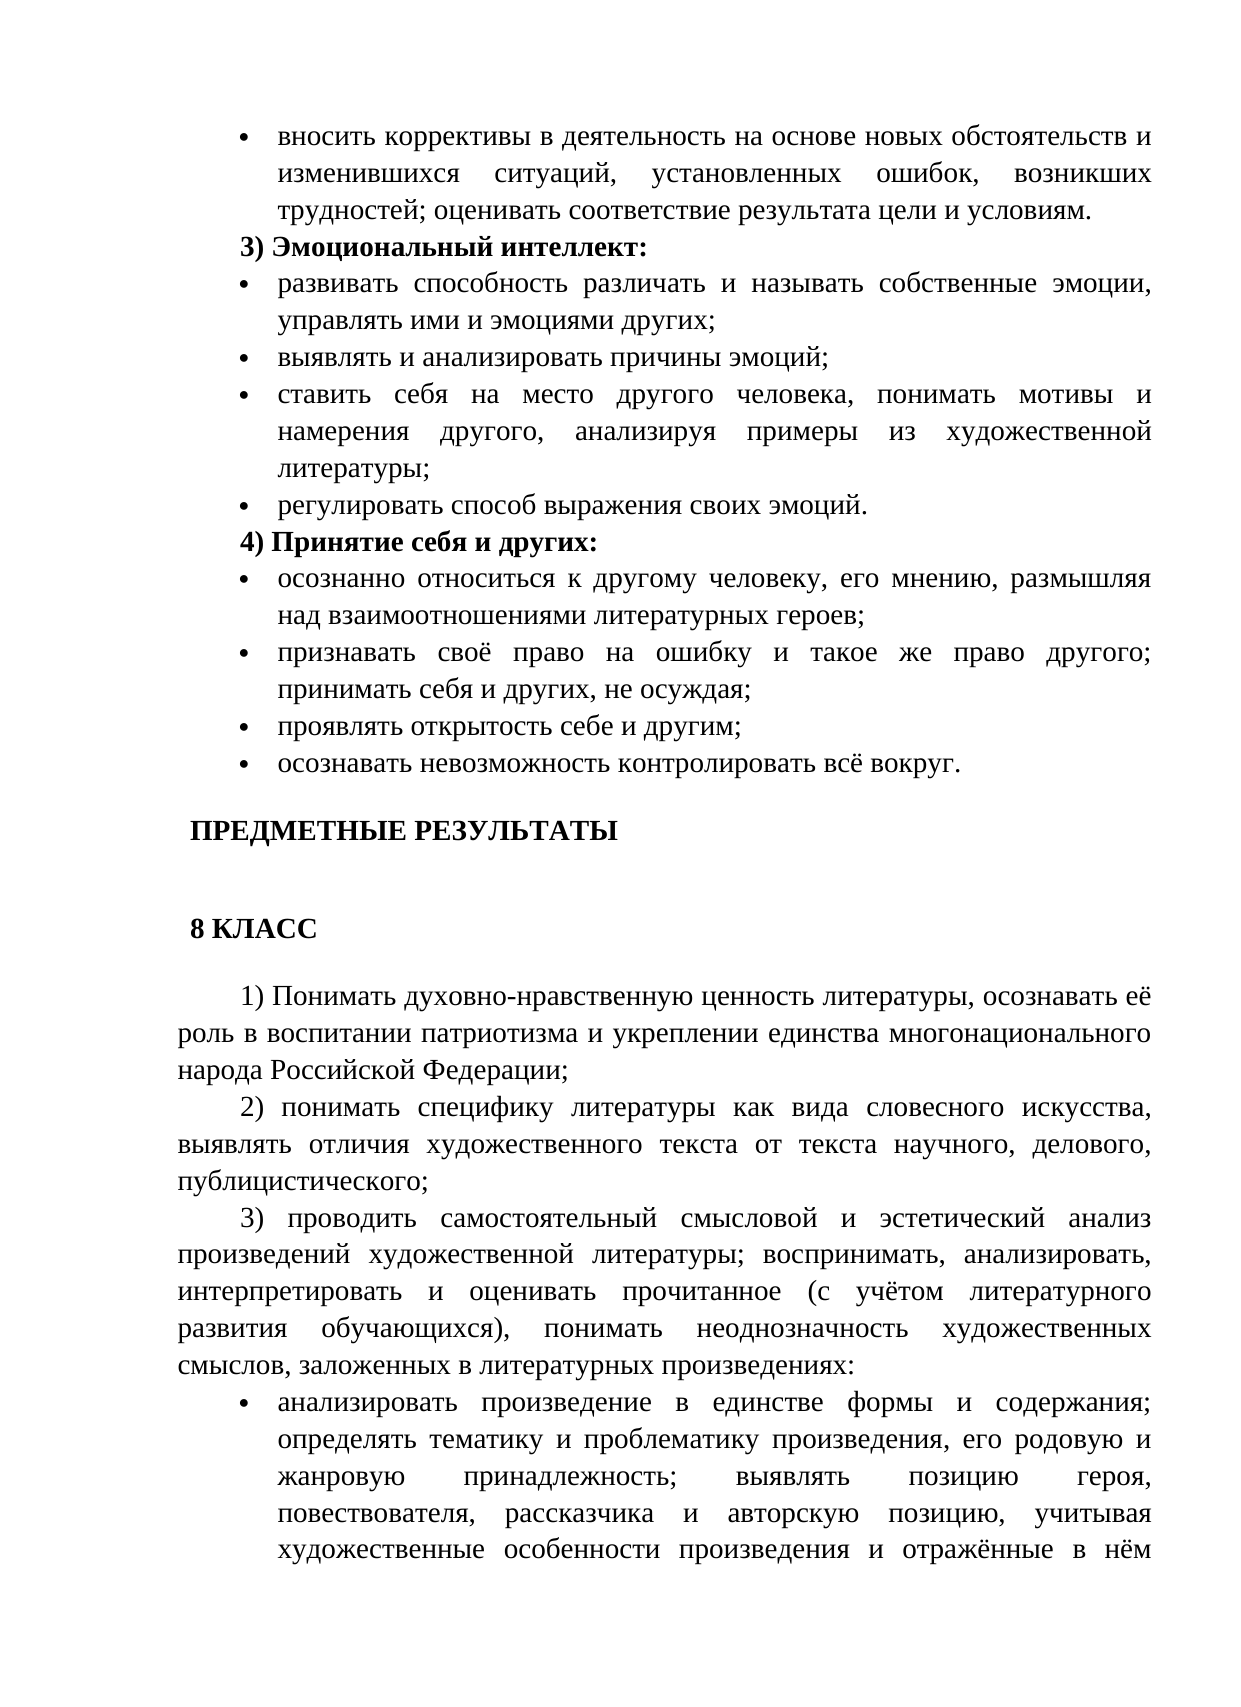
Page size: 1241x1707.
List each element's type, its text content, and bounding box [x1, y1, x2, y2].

text ПРЕДМЕТНЫЕ РЕЗУЛЬТАТЫ [190, 813, 1152, 846]
text 2) понимать специфику литературы как вида словесного искусства, выявлять отличия художественного текста от текста научного, делового, публицистического; [177, 1089, 1152, 1196]
list осознавать невозможность контролировать всё вокруг. [240, 745, 1152, 778]
list развивать способность различать и называть собственные эмоции, управлять ими и эмоциями других; [240, 266, 1152, 336]
list ставить себя на место другого человека, понимать мотивы и намерения другого, анализируя примеры из художественной литературы; [240, 376, 1152, 483]
text 1) Понимать духовно-нравственную ценность литературы, осознавать её роль в воспитании патриотизма и укреплении единства многонационального народа Российской Федерации; [177, 978, 1152, 1086]
text 3) Эмоциональный интеллект: [177, 229, 1152, 262]
list осознанно относиться к другому человеку, его мнению, размышляя над взаимоотношениями литературных героев; [240, 561, 1152, 631]
list регулировать способ выражения своих эмоций. [240, 487, 1152, 520]
text 8 КЛАСС [190, 911, 1152, 944]
list вносить коррективы в деятельность на основе новых обстоятельств и изменившихся ситуаций, установленных ошибок, возникших трудностей; оценивать соответствие результата цели и условиям. [240, 118, 1152, 225]
list проявлять открытость себе и другим; [240, 708, 1152, 742]
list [240, 1384, 1152, 1565]
text 3) проводить самостоятельный смысловой и эстетический анализ произведений художественной литературы; воспринимать, анализировать, интерпретировать и оценивать прочитанное (с учётом литературного развития обучающихся), понимать неоднозначность художественных смыслов, заложенных в литературных произведениях: [177, 1200, 1152, 1381]
list выявлять и анализировать причины эмоций; [240, 339, 1152, 373]
list признавать своё право на ошибку и такое же право другого; принимать себя и других, не осуждая; [240, 634, 1152, 705]
text 4) Принятие себя и других: [177, 524, 1152, 557]
